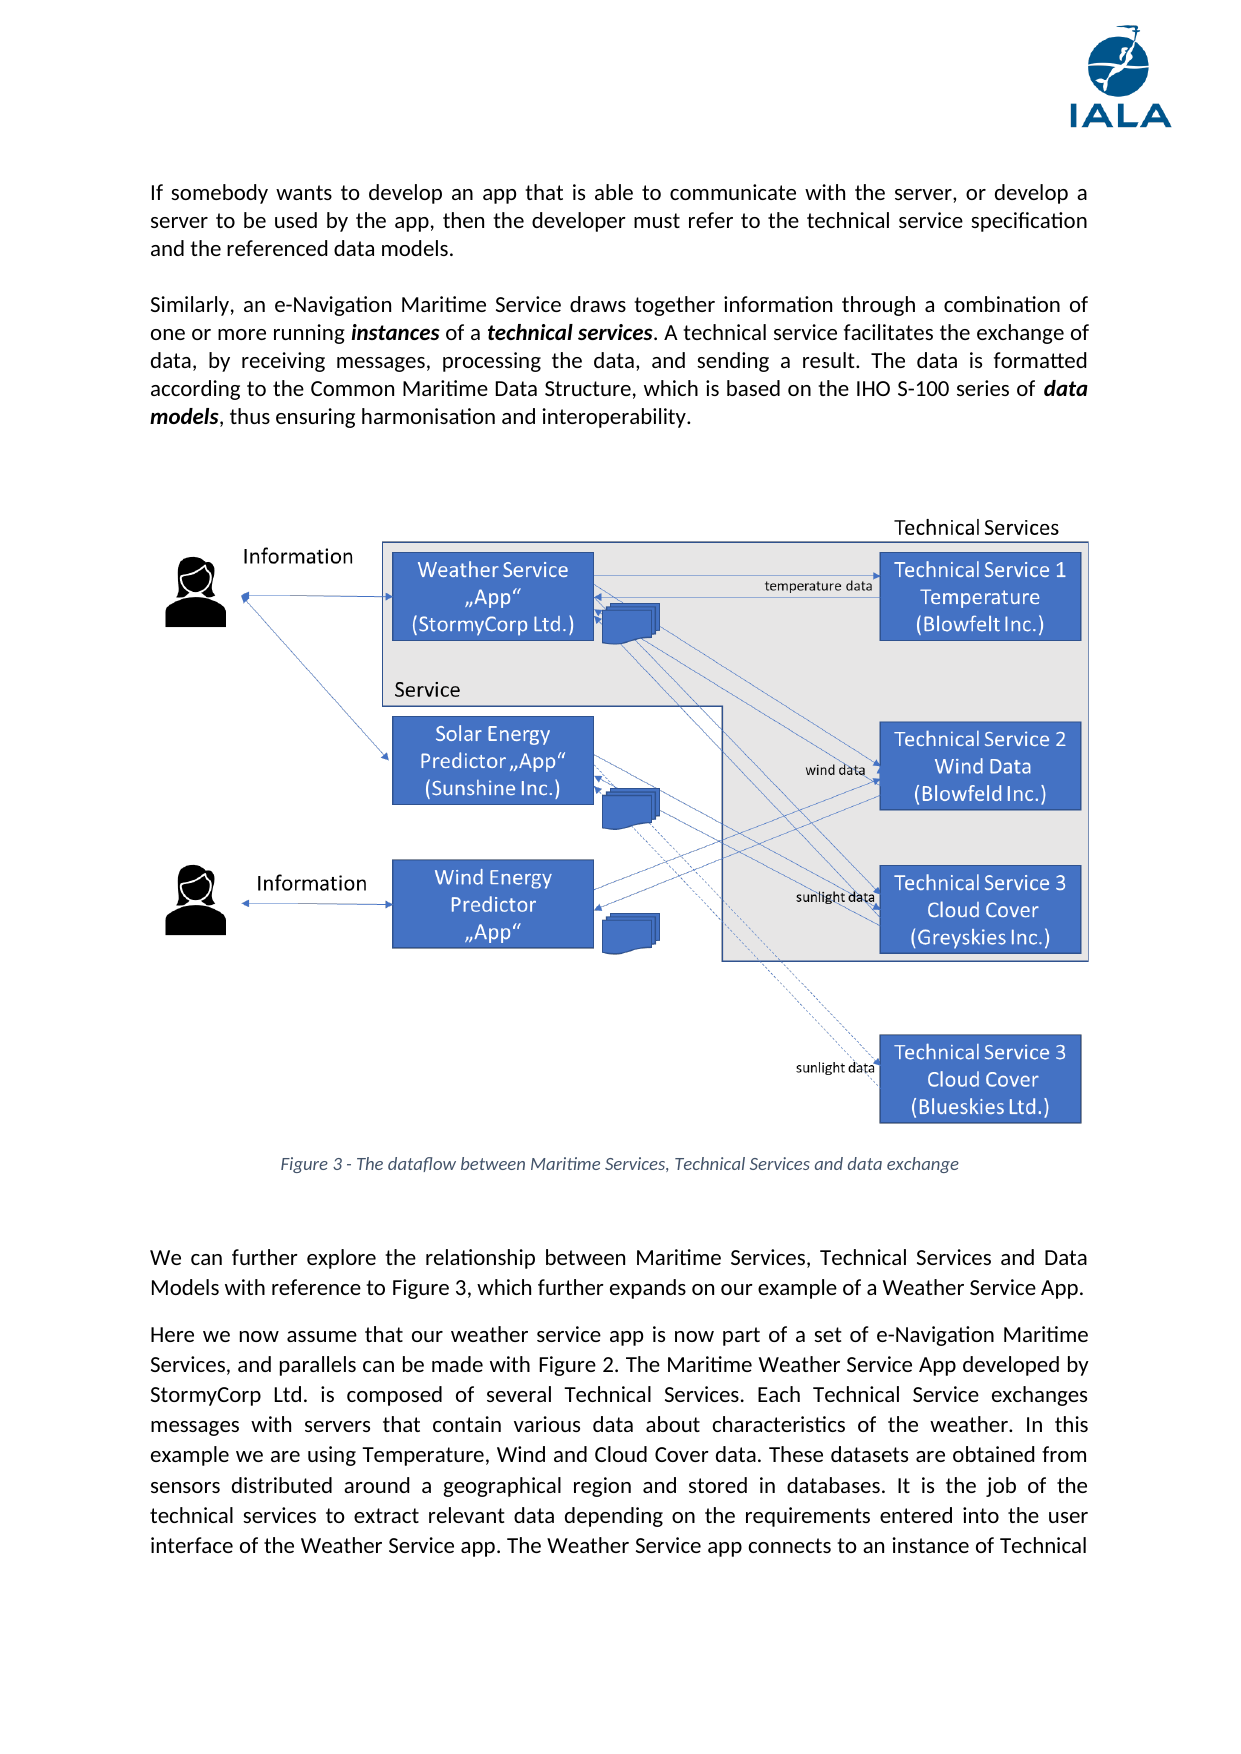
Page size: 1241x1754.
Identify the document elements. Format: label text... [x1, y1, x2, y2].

text If somebody wants to develop an app that is able to communicate with the server, or develop a server to be used by the app, then the developer must refer to the technical service specification and the referenced data models. [150, 178, 1090, 262]
picture [150, 505, 1089, 1134]
text Figure 3 - The dataflow between Maritime Services, Technical Services and data exchange [150, 1152, 1090, 1175]
text Similarly, an e-Navigation Maritime Service draws together information through a combination of one or more running instances of a technical services. A technical service facilitates the exchange of data, by receiving messages, processing the data, and sending a result. The data is formatted according to the Common Maritime Data Structure, which is based on the IHO S-100 series of data models, thus ensuring harmonisation and interoperability. [150, 290, 1090, 430]
text We can further explore the relationship between Maritime Services, Technical Services and Data Models with reference to Figure 3, which further expands on our example of a Weather Service App. [150, 1243, 1090, 1301]
picture [1047, 13, 1189, 150]
